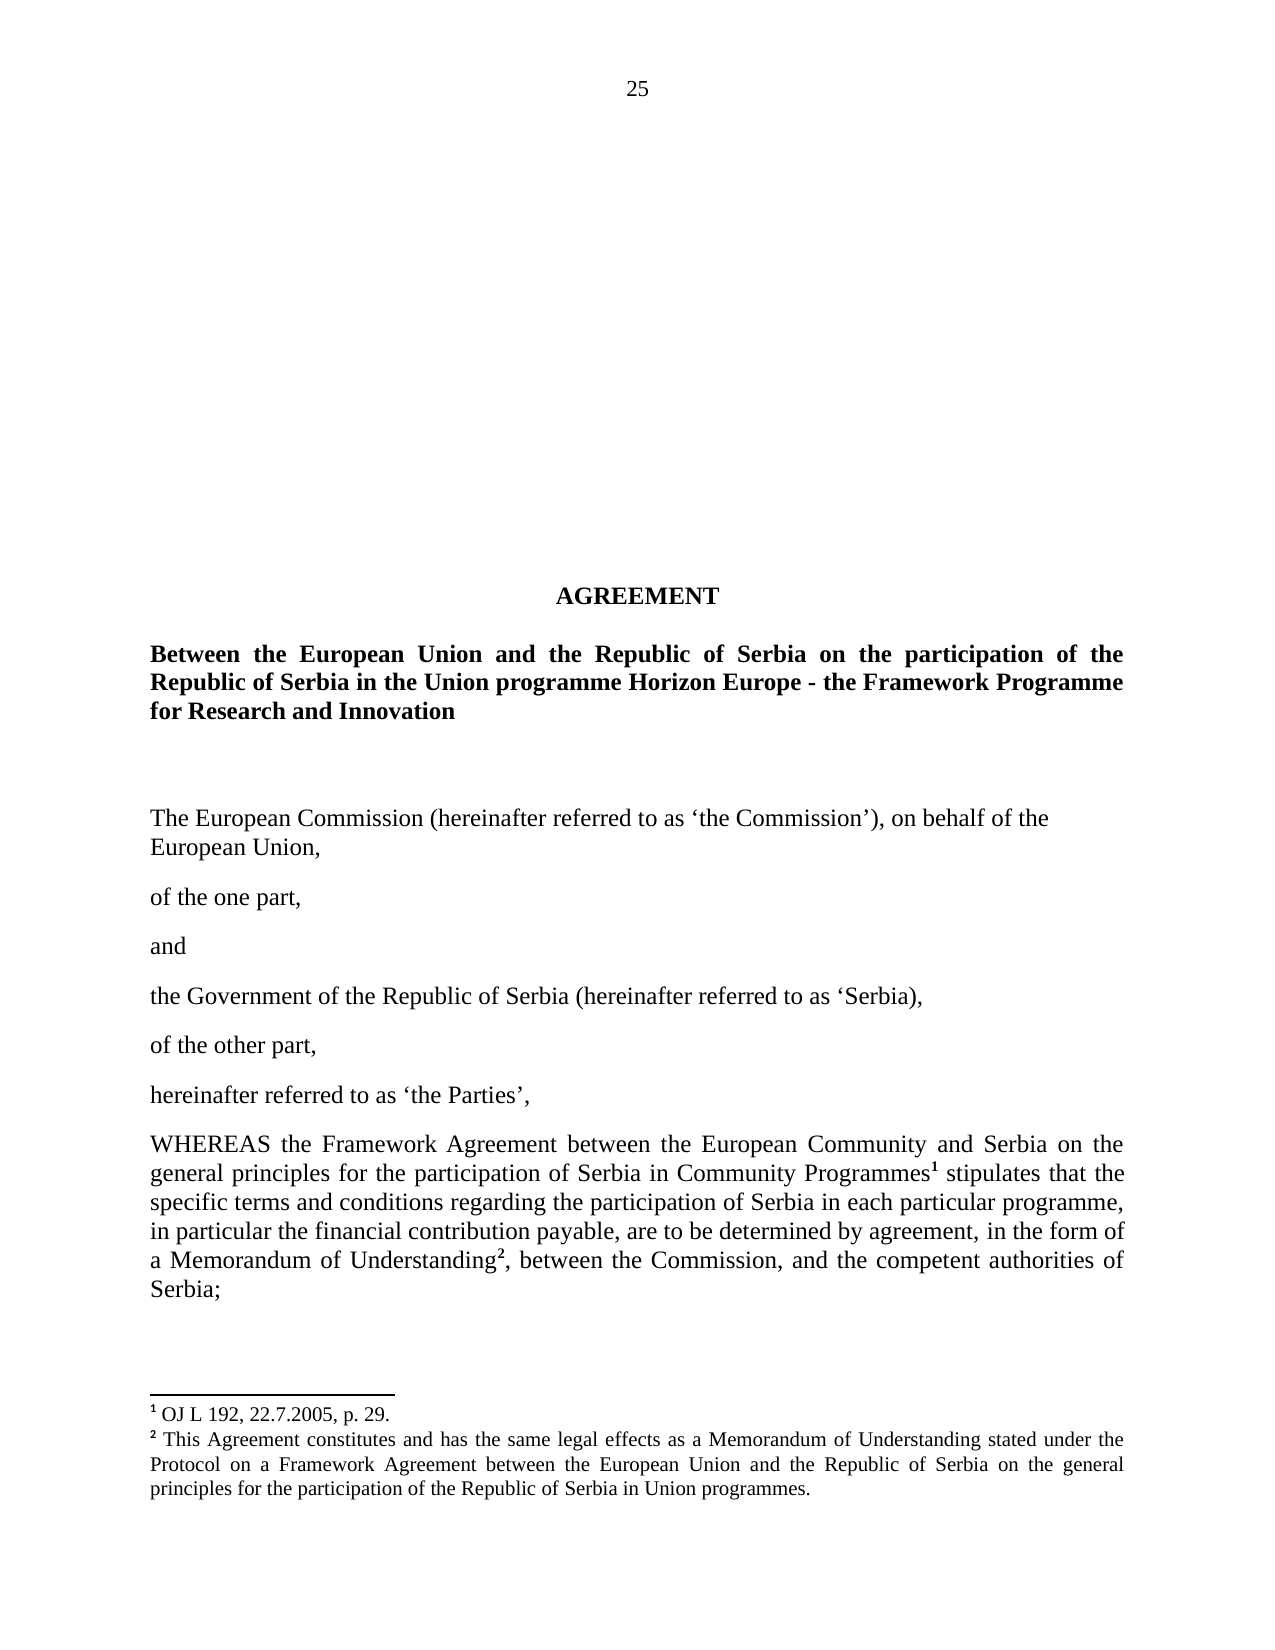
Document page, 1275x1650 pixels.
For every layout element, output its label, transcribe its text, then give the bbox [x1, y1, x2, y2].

text of the one part, [150, 882, 1125, 910]
text The European Commission (hereinafter referred to as ‘the Commission’), on behalf of the European Union, [150, 803, 1125, 861]
text AGREEMENT [150, 581, 1125, 610]
text of the other part, [150, 1030, 1125, 1059]
text WHEREAS the Framework Agreement between the European Community and Serbia on the general principles for the participation of Serbia in Community Programmes stipulates that the specific terms and conditions regarding the participation of Serbia in each particular programme, in particular the financial contribution payable, are to be determined by agreement, in the form of a Memorandum of Understanding, between the Commission, and the competent authorities of Serbia; [150, 1129, 1125, 1302]
text hereinafter referred to as ‘the Parties’, [150, 1080, 1125, 1109]
text and [150, 931, 1125, 960]
text Between the European Union and the Republic of Serbia on the participation of the Republic of Serbia in the Union programme Horizon Europe - the Framework Programme for Research and Innovation [150, 639, 1125, 725]
text the Government of the Republic of Serbia (hereinafter referred to as ‘Serbia), [150, 981, 1125, 1009]
